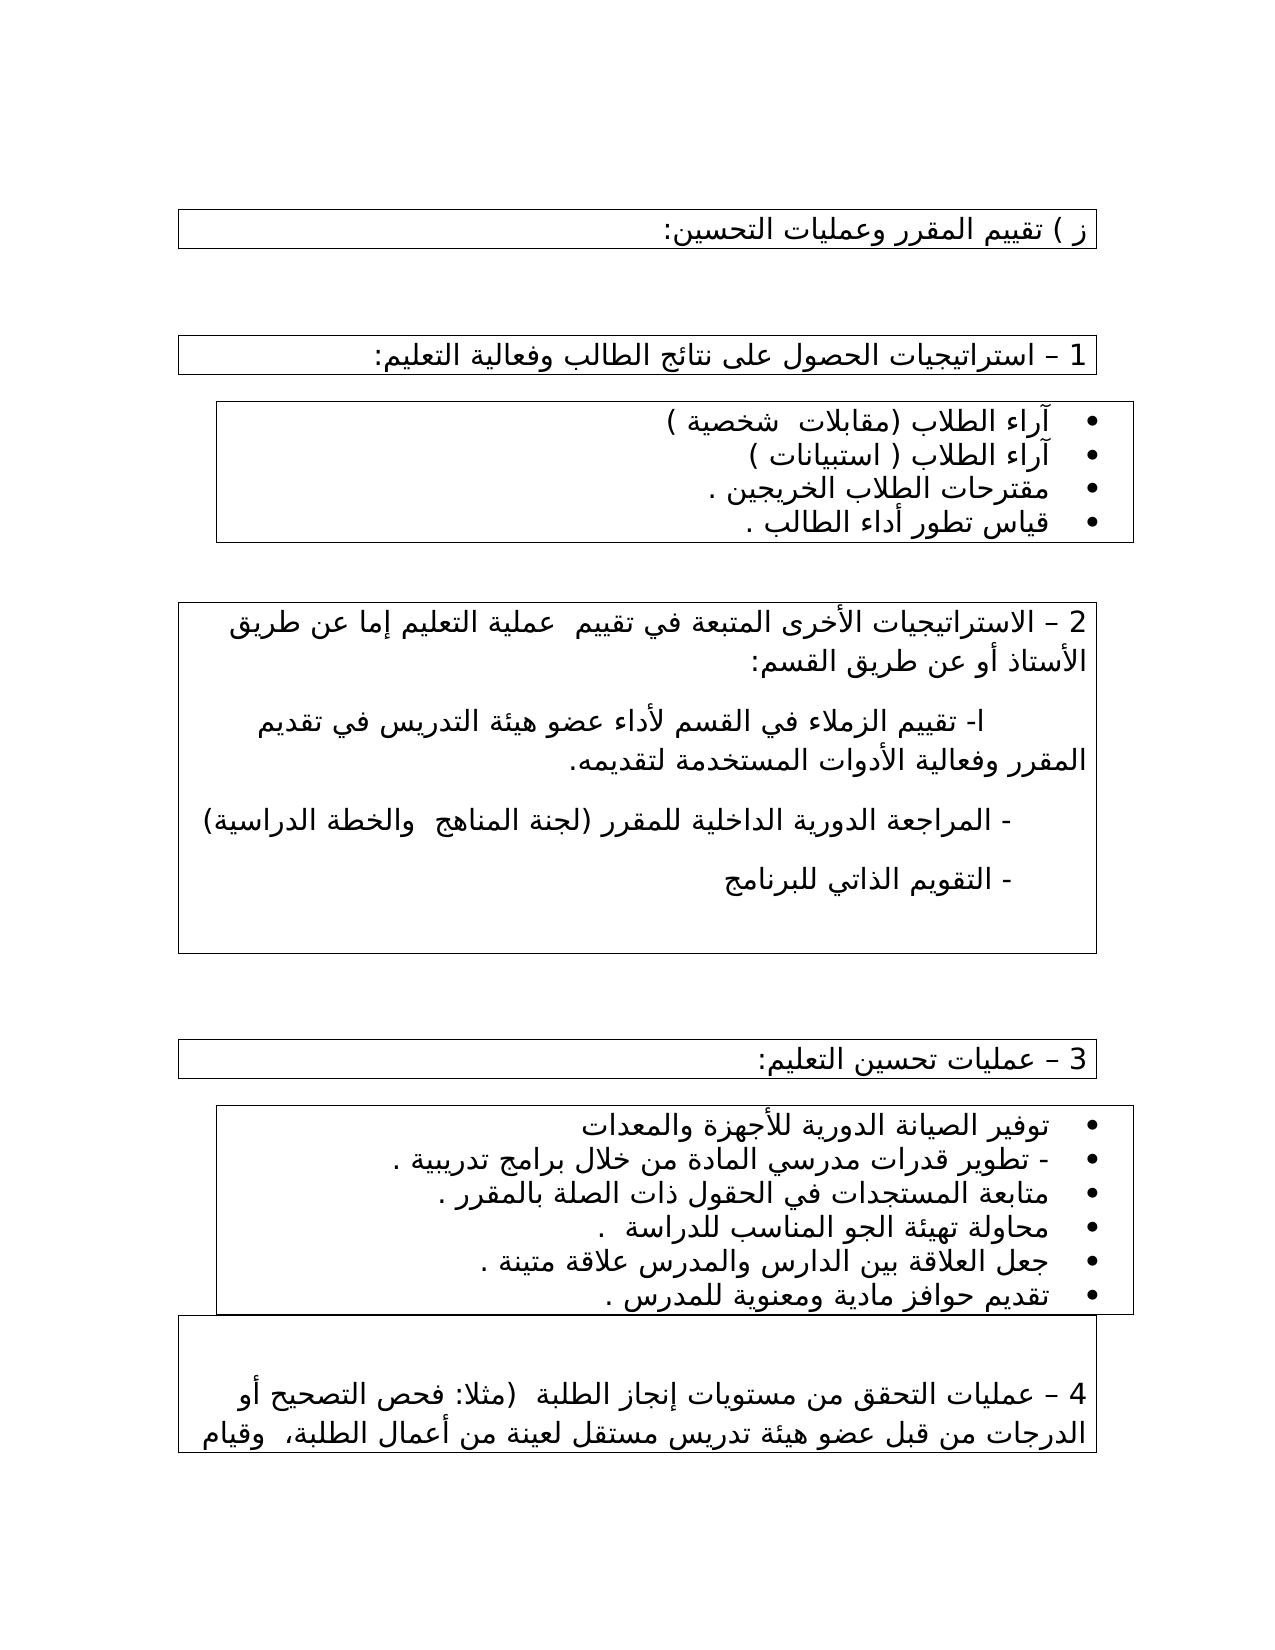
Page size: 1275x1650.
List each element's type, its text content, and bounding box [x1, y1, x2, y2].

text 1 – استراتيجيات الحصول على نتائج الطالب وفعالية التعليم: [179, 336, 1096, 374]
text - المراجعة الدورية الداخلية للمقرر (لجنة المناهج والخطة الدراسية) [179, 800, 1096, 837]
list تقديم حوافز مادية ومعنوية للمدرس . [217, 1275, 1133, 1314]
text 3 – عمليات تحسين التعليم: [179, 1040, 1096, 1078]
list مقترحات الطلاب الخريجين . [217, 469, 1133, 503]
list توفير الصيانة الدورية للأجهزة والمعدات [217, 1106, 1133, 1139]
text ا- تقييم الزملاء في القسم لأداء عضو هيئة التدريس في تقديم المقرر وفعالية الأدوات المستخدمة لتقديمه. [179, 701, 1096, 777]
text - التقويم الذاتي للبرنامج [179, 859, 1096, 897]
list آراء الطلاب (مقابلات شخصية ) [217, 402, 1133, 435]
text ز ) تقييم المقرر وعمليات التحسين: [179, 210, 1096, 248]
text 2 – الاستراتيجيات الأخرى المتبعة في تقييم عملية التعليم إما عن طريق الأستاذ أو عن طريق القسم: [179, 603, 1096, 678]
list جعل العلاقة بين الدارس والمدرس علاقة متينة . [217, 1241, 1133, 1275]
list آراء الطلاب ( استبيانات ) [217, 435, 1133, 469]
list متابعة المستجدات في الحقول ذات الصلة بالمقرر . [217, 1173, 1133, 1207]
list - تطوير قدرات مدرسي المادة من خلال برامج تدريبية . [217, 1139, 1133, 1173]
list محاولة تهيئة الجو المناسب للدراسة . [217, 1207, 1133, 1241]
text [179, 1374, 1096, 1452]
list قياس تطور أداء الطالب . [217, 503, 1133, 542]
